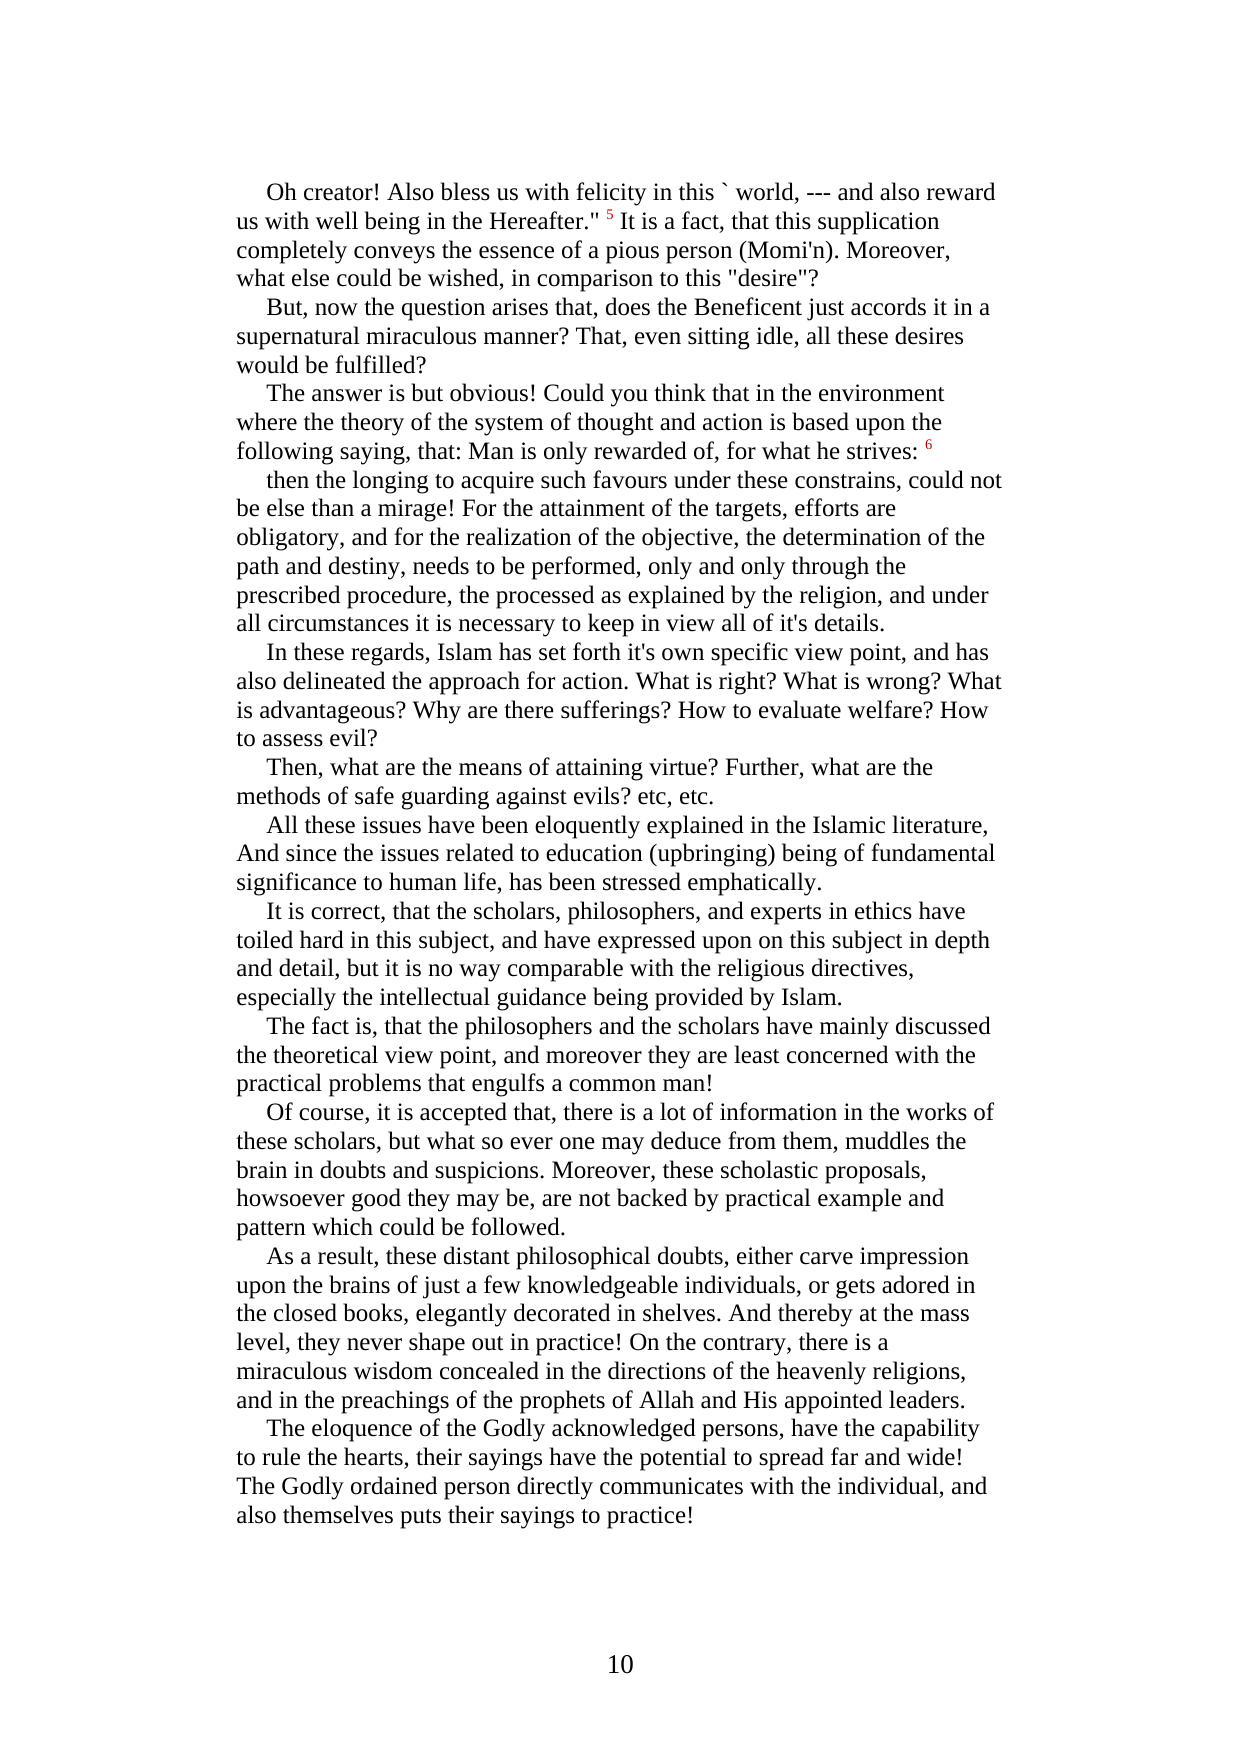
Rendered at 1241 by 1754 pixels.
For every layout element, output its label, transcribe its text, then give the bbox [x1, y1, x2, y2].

text Of course, it is accepted that, there is a lot of information in the works of these scholars, but what so ever one may deduce from them, muddles the brain in doubts and suspicions. Moreover, these scholastic proposals, howsoever good they may be, are not backed by practical example and pattern which could be followed. [236, 1097, 1004, 1241]
text The fact is, that the philosophers and the scholars have mainly discussed the theoretical view point, and moreover they are least concerned with the practical problems that engulfs a common man! [236, 1011, 1004, 1097]
text In these regards, Islam has set forth it's own specific view point, and has also delineated the approach for action. What is right? What is wrong? What is advantageous? Why are there sufferings? How to evaluate welfare? How to assess evil? [236, 637, 1004, 752]
text All these issues have been eloquently explained in the Islamic literature, And since the issues related to education (upbringing) being of fundamental significance to human life, has been stressed emphatically. [236, 810, 1004, 896]
text then the longing to acquire such favours under these constrains, could not be else than a mirage! For the attainment of the targets, efforts are obligatory, and for the realization of the objective, the determination of the path and destiny, needs to be performed, only and only through the prescribed procedure, the processed as explained by the religion, and under all circumstances it is necessary to keep in view all of it's details. [236, 465, 1004, 637]
text The eloquence of the Godly acknowledged persons, have the capability to rule the hearts, their sayings have the potential to spread far and wide! The Godly ordained person directly communicates with the individual, and also themselves puts their sayings to practice! [236, 1413, 1004, 1528]
text The answer is but obvious! Could you think that in the environment where the theory of the system of thought and action is based upon the following saying, that: Man is only rewarded of, for what he strives: 6 [236, 378, 1004, 465]
text But, now the question arises that, does the Beneficent just accords it in a supernatural miraculous manner? That, even sitting idle, all these desires would be fulfilled? [236, 292, 1004, 378]
text Then, what are the means of attaining virtue? Further, what are the methods of safe guarding against evils? etc, etc. [236, 752, 1004, 810]
text As a result, these distant philosophical doubts, either carve impression upon the brains of just a few knowledgeable individuals, or gets adored in the closed books, elegantly decorated in shelves. And thereby at the mass level, they never shape out in practice! On the contrary, there is a miraculous wisdom concealed in the directions of the heavenly religions, and in the preachings of the prophets of Allah and His appointed leaders. [236, 1241, 1004, 1413]
text Oh creator! Also bless us with felicity in this ` world, --- and also reward us with well being in the Hereafter." 5 It is a fact, that this supplication completely conveys the essence of a pious person (Momi'n). Moreover, what else could be wished, in comparison to this "desire"? [236, 177, 1004, 292]
text It is correct, that the scholars, philosophers, and experts in ethics have toiled hard in this subject, and have expressed upon on this subject in depth and detail, but it is no way comparable with the religious directives, especially the intellectual guidance being provided by Islam. [236, 896, 1004, 1011]
